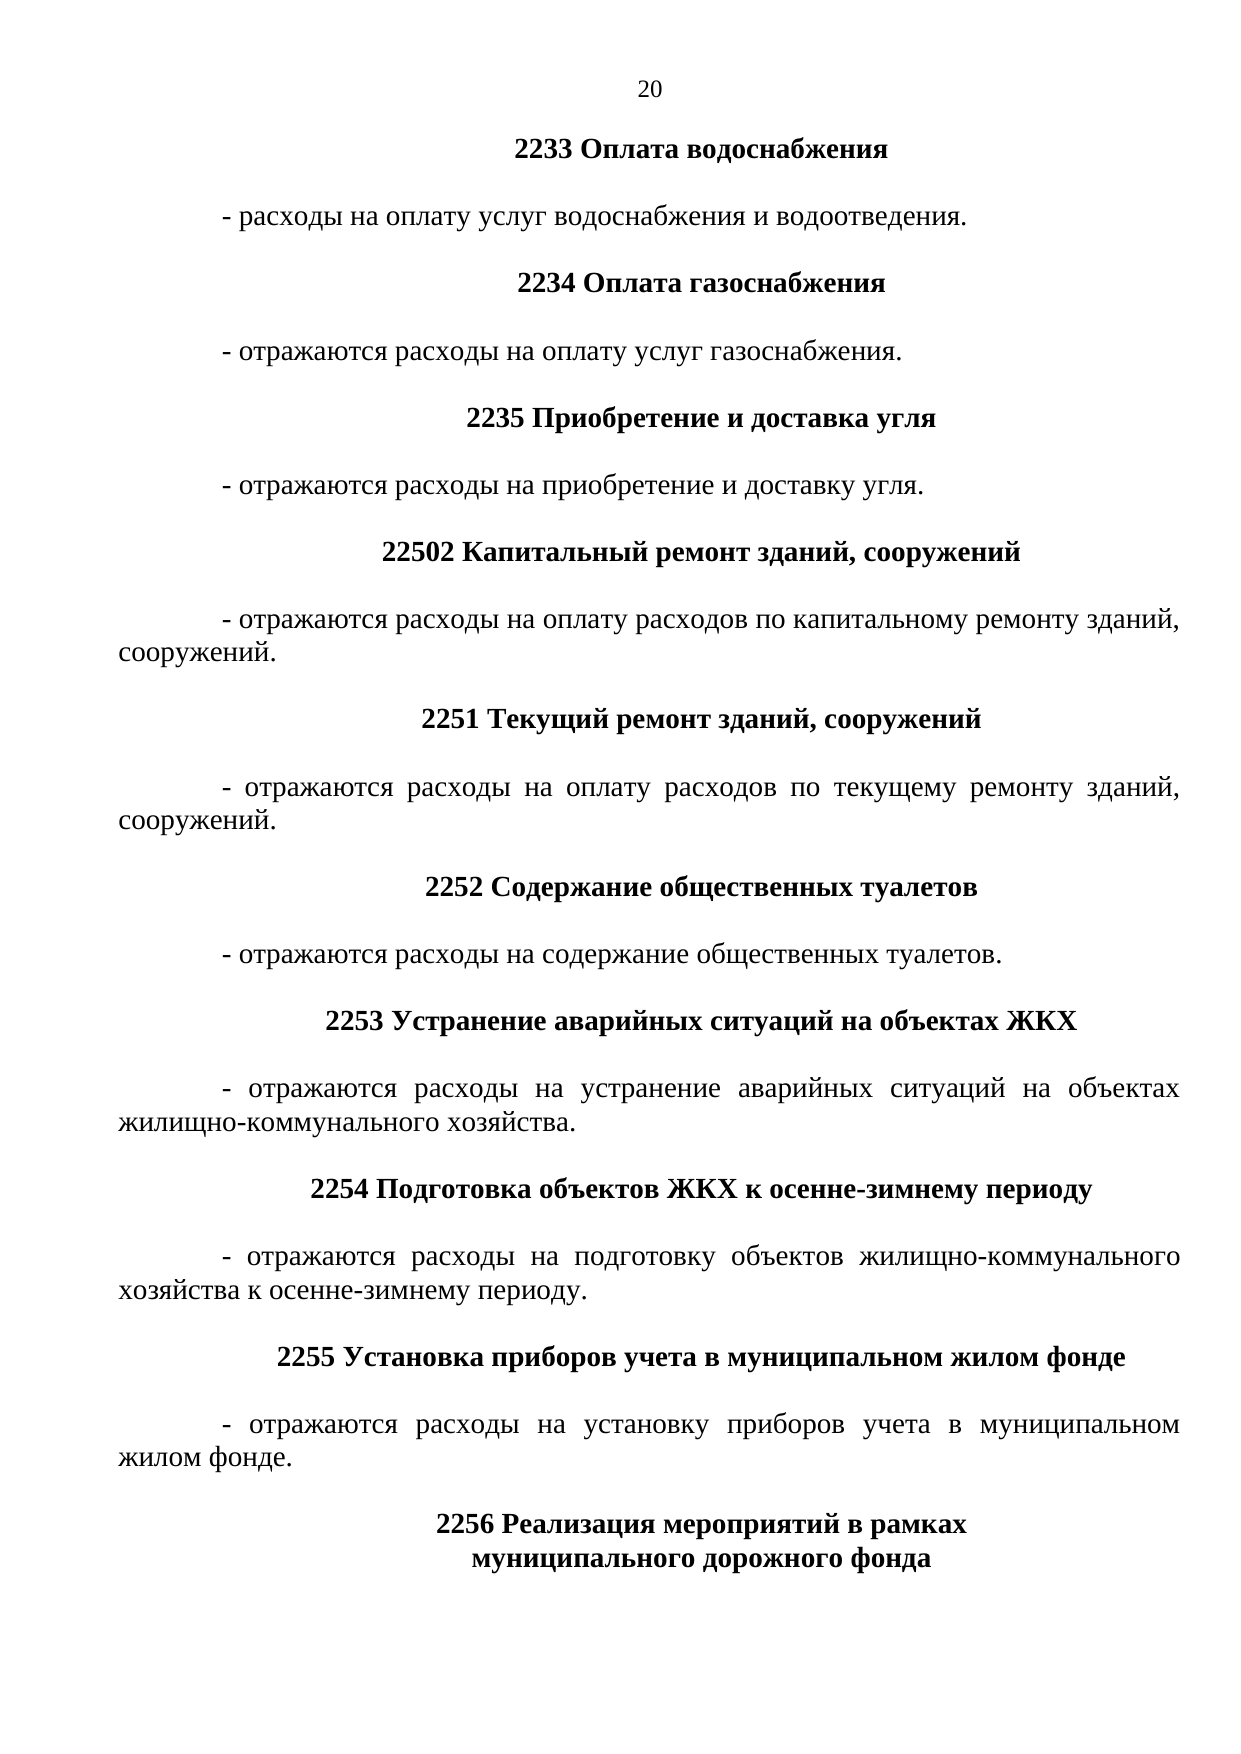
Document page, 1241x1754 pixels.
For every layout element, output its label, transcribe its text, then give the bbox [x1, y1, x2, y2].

text - отражаются расходы на содержание общественных туалетов. [118, 936, 1181, 970]
text - отражаются расходы на подготовку объектов жилищно-коммунального хозяйства к осенне-зимнему периоду. [118, 1238, 1181, 1305]
text 2233 Оплата водоснабжения [118, 131, 1181, 165]
text 2255 Установка приборов учета в муниципальном жилом фонде [118, 1339, 1181, 1372]
text - отражаются расходы на оплату расходов по капитальному ремонту зданий, сооружений. [118, 601, 1181, 668]
text 2252 Содержание общественных туалетов [118, 869, 1181, 903]
text - расходы на оплату услуг водоснабжения и водоотведения. [118, 198, 1181, 232]
text муниципального дорожного фонда [118, 1540, 1181, 1574]
text 2253 Устранение аварийных ситуаций на объектах ЖКХ [118, 1003, 1181, 1037]
text - отражаются расходы на приобретение и доставку угля. [118, 467, 1181, 500]
text - отражаются расходы на оплату расходов по текущему ремонту зданий, сооружений. [118, 769, 1181, 836]
text 2256 Реализация мероприятий в рамках [118, 1507, 1181, 1540]
text - отражаются расходы на установку приборов учета в муниципальном жилом фонде. [118, 1406, 1181, 1473]
text 22502 Капитальный ремонт зданий, сооружений [118, 534, 1181, 567]
text 2254 Подготовка объектов ЖКХ к осенне-зимнему периоду [118, 1171, 1181, 1205]
text 2234 Оплата газоснабжения [118, 266, 1181, 299]
text - отражаются расходы на устранение аварийных ситуаций на объектах жилищно-коммунального хозяйства. [118, 1071, 1181, 1138]
text 2235 Приобретение и доставка угля [118, 400, 1181, 433]
text - отражаются расходы на оплату услуг газоснабжения. [118, 333, 1181, 366]
text 2251 Текущий ремонт зданий, сооружений [118, 702, 1181, 735]
